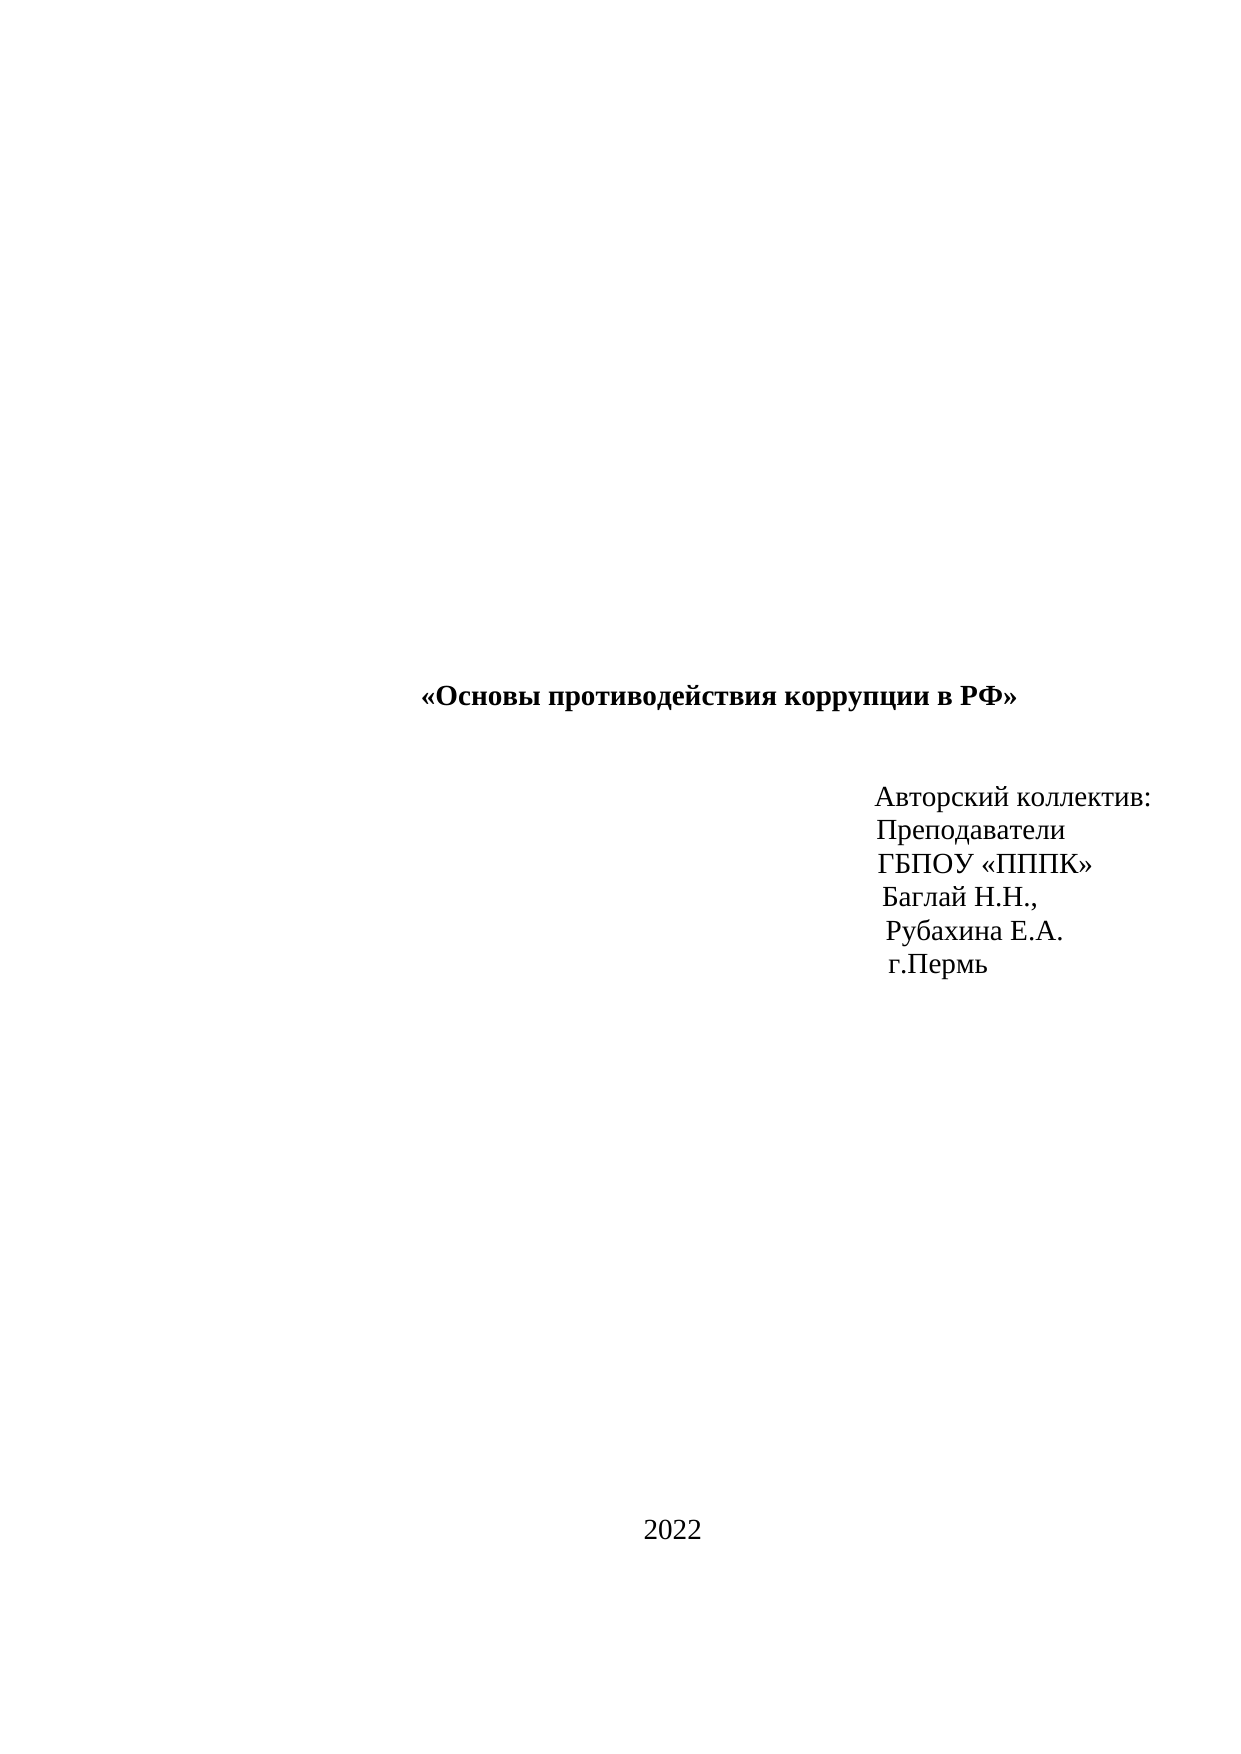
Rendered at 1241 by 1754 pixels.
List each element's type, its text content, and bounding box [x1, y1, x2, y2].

text «Основы противодействия коррупции в РФ» [232, 678, 1152, 712]
text Рубахина Е.А. [232, 913, 1152, 946]
text ГБПОУ «ПППК» [232, 846, 1152, 879]
text Баглай Н.Н., [232, 879, 1152, 913]
text 2022 [252, 1512, 1093, 1546]
text Преподаватели [232, 812, 1152, 846]
text Авторский коллектив: [232, 779, 1152, 812]
text г.Пермь [232, 946, 1152, 980]
